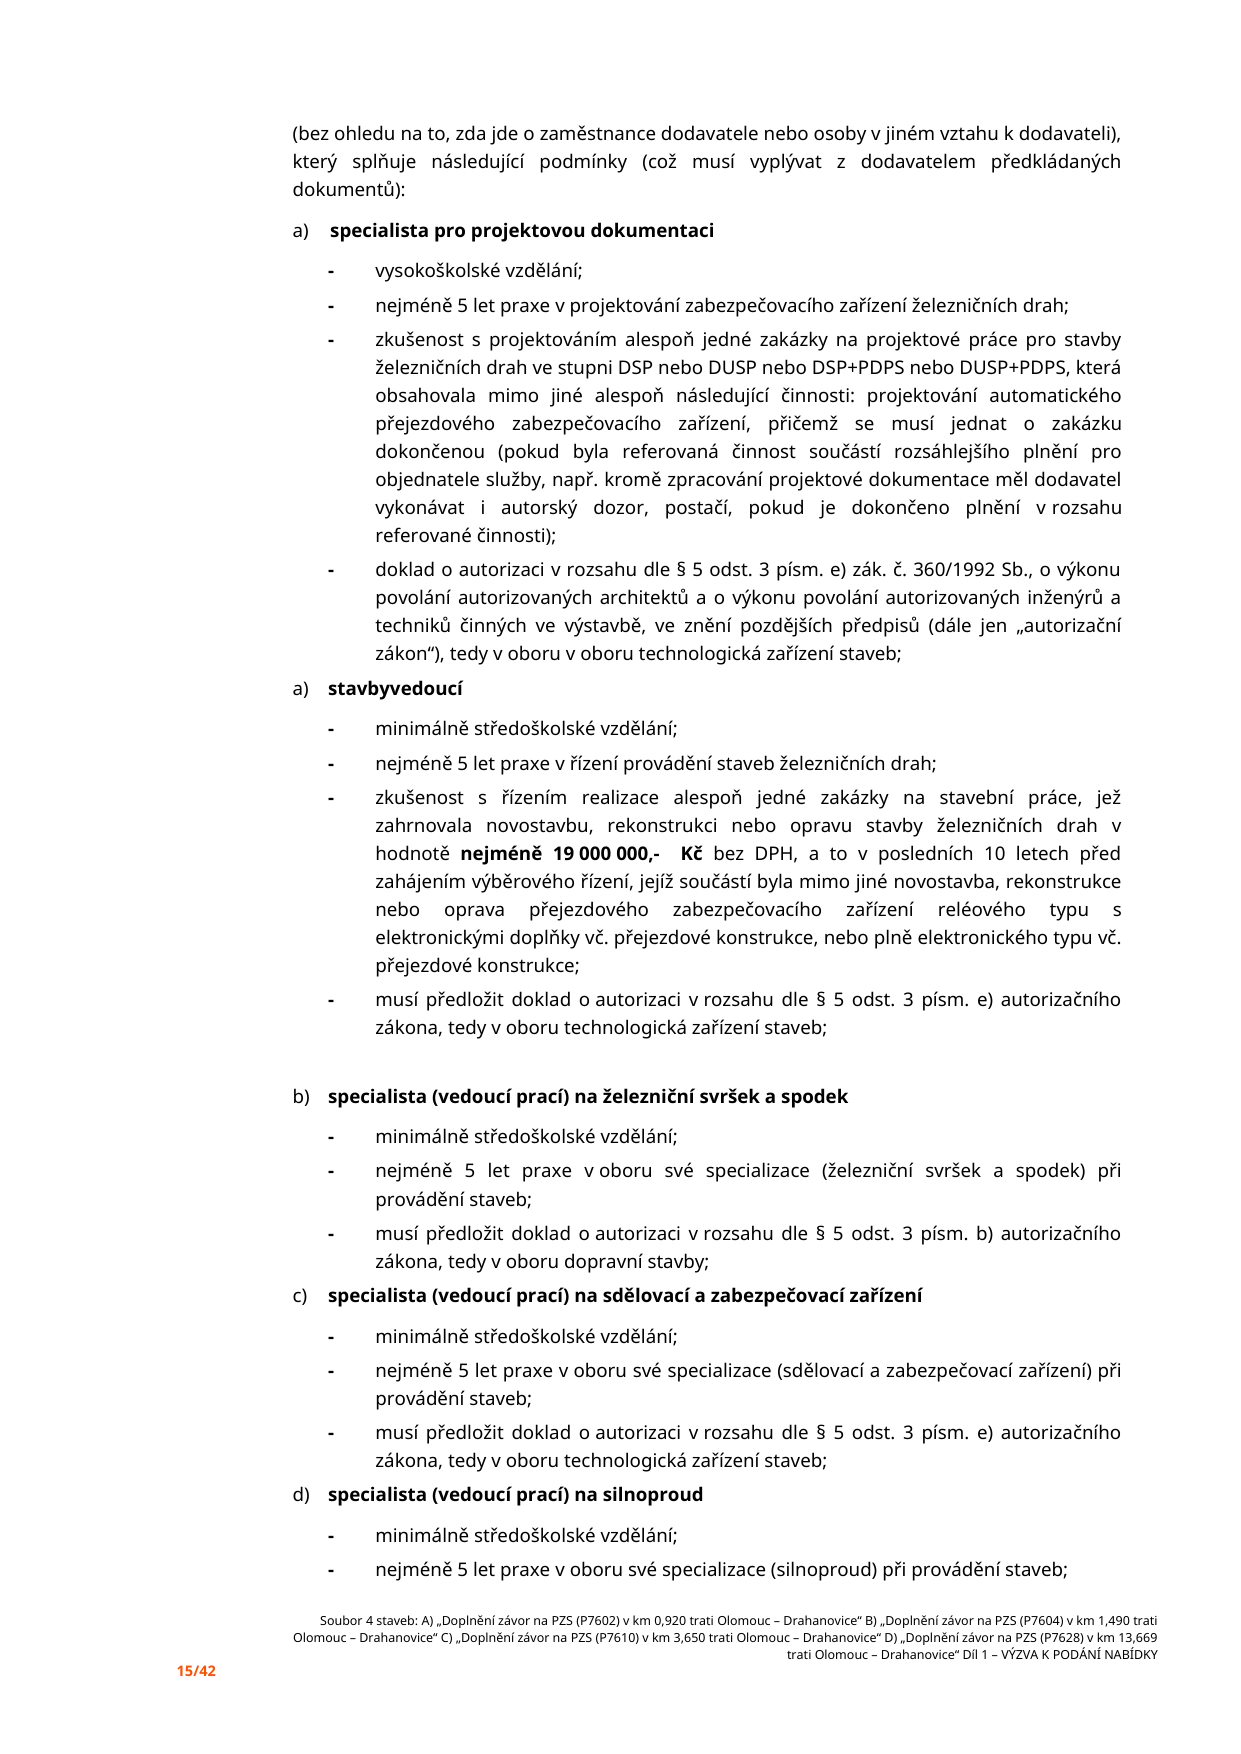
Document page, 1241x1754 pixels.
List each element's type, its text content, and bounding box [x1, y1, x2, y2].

text specialista (vedoucí prací) na silnoproud [292, 1482, 1122, 1507]
text vysokoškolské vzdělání; [328, 258, 1122, 283]
text specialista (vedoucí prací) na železniční svršek a spodek [292, 1083, 1122, 1108]
text nejméně 5 let praxe v oboru své specializace (železniční svršek a spodek) při provádění staveb; [328, 1158, 1122, 1211]
text specialista (vedoucí prací) na sdělovací a zabezpečovací zařízení [292, 1282, 1122, 1308]
text nejméně 5 let praxe v oboru své specializace (sdělovací a zabezpečovací zařízení) při provádění staveb; [328, 1357, 1122, 1411]
text musí předložit doklad o autorizaci v rozsahu dle § 5 odst. 3 písm. b) autorizačního zákona, tedy v oboru dopravní stavby; [328, 1220, 1122, 1274]
text nejméně 5 let praxe v projektování zabezpečovacího zařízení železničních drah; [328, 292, 1122, 317]
text minimálně středoškolské vzdělání; [328, 716, 1122, 741]
text musí předložit doklad o autorizaci v rozsahu dle § 5 odst. 3 písm. e) autorizačního zákona, tedy v oboru technologická zařízení staveb; [328, 986, 1122, 1040]
text doklad o autorizaci v rozsahu dle § 5 odst. 3 písm. e) zák. č. 360/1992 Sb., o výkonu povolání autorizovaných architektů a o výkonu povolání autorizovaných inženýrů a techniků činných ve výstavbě, ve znění pozdějších předpisů (dále jen „autorizační zákon“), tedy v oboru v oboru technologická zařízení staveb; [328, 557, 1122, 666]
text minimálně středoškolské vzdělání; [328, 1323, 1122, 1348]
text zkušenost s projektováním alespoň jedné zakázky na projektové práce pro stavby železničních drah ve stupni DSP nebo DUSP nebo DSP+PDPS nebo DUSP+PDPS, která obsahovala mimo jiné alespoň následující činnosti: projektování automatického přejezdového zabezpečovacího zařízení, přičemž se musí jednat o zakázku dokončenou (pokud byla referovaná činnost součástí rozsáhlejšího plnění pro objednatele služby, např. kromě zpracování projektové dokumentace měl dodavatel vykonávat i autorský dozor, postačí, pokud je dokončeno plnění v rozsahu referované činnosti); [328, 326, 1122, 548]
text nejméně 5 let praxe v oboru své specializace (silnoproud) při provádění staveb; [328, 1557, 1122, 1582]
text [292, 121, 1122, 202]
text nejméně 5 let praxe v řízení provádění staveb železničních drah; [328, 750, 1122, 775]
text minimálně středoškolské vzdělání; [328, 1123, 1122, 1149]
text minimálně středoškolské vzdělání; [328, 1522, 1122, 1548]
list specialista pro projektovou dokumentaci [292, 217, 1122, 243]
list stavbyvedoucí [292, 675, 1122, 701]
text musí předložit doklad o autorizaci v rozsahu dle § 5 odst. 3 písm. e) autorizačního zákona, tedy v oboru technologická zařízení staveb; [328, 1419, 1122, 1473]
text zkušenost s řízením realizace alespoň jedné zakázky na stavební práce, jež zahrnovala novostavbu, rekonstrukci nebo opravu stavby železničních drah v hodnotě nejméně 19 000 000,- Kč bez DPH, a to v posledních 10 letech před zahájením výběrového řízení, jejíž součástí byla mimo jiné novostavba, rekonstrukce nebo oprava přejezdového zabezpečovacího zařízení reléového typu s elektronickými doplňky vč. přejezdové konstrukce, nebo plně elektronického typu vč. přejezdové konstrukce; [328, 784, 1122, 978]
